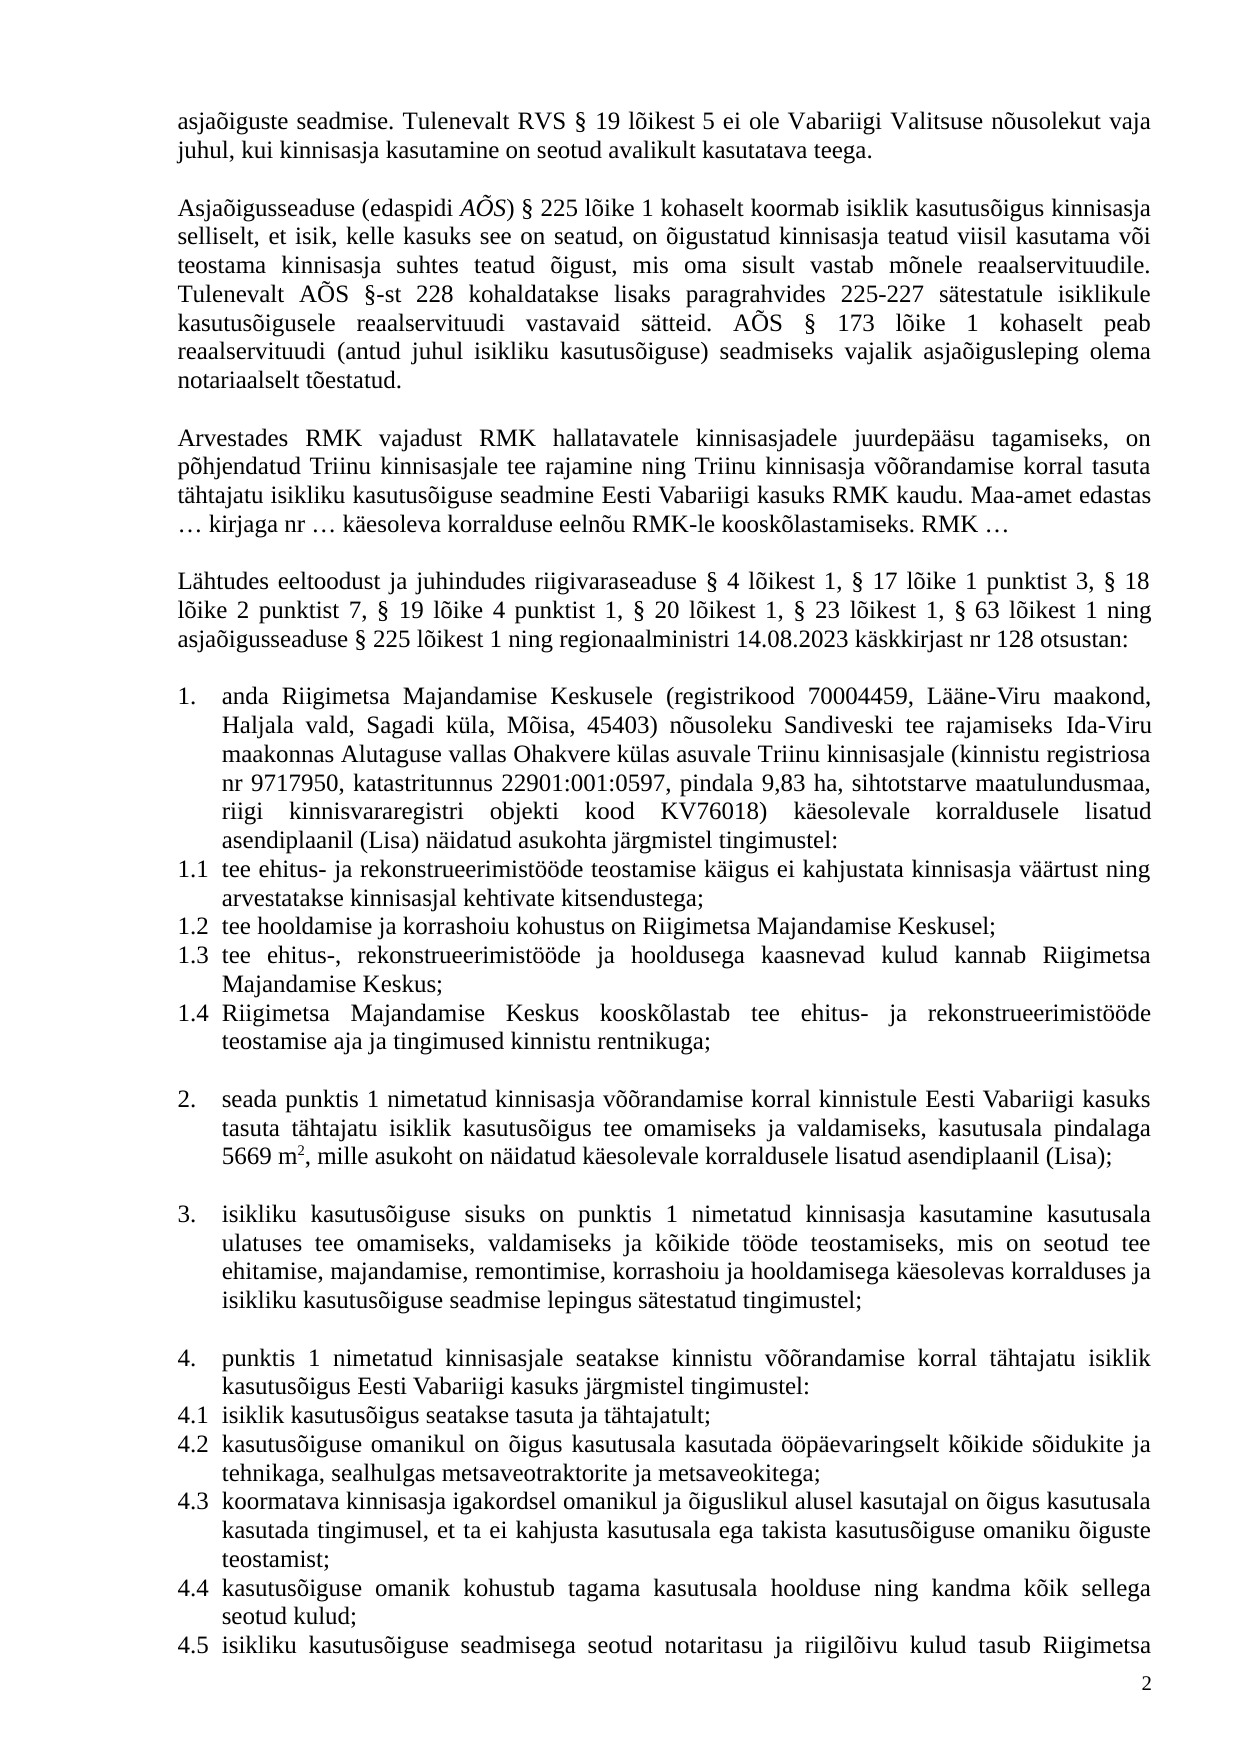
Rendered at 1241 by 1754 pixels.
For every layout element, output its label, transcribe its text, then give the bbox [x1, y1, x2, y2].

list koormatava kinnisasja igakordsel omanikul ja õiguslikul alusel kasutajal on õigus kasutusala kasutada tingimusel, et ta ei kahjusta kasutusala ega takista kasutusõiguse omaniku õiguste teostamist; [177, 1486, 1152, 1573]
list isiklik kasutusõigus seatakse tasuta ja tähtajatult; [177, 1400, 1152, 1429]
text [177, 106, 1152, 164]
list seada punktis 1 nimetatud kinnisasja võõrandamise korral kinnistule Eesti Vabariigi kasuks tasuta tähtajatu isiklik kasutusõigus tee omamiseks ja valdamiseks, kasutusala pindalaga 5669 m2, mille asukoht on näidatud käesolevale korraldusele lisatud asendiplaanil (Lisa); [177, 1084, 1152, 1170]
list tee ehitus-, rekonstrueerimistööde ja hooldusega kaasnevad kulud kannab Riigimetsa Majandamise Keskus; [177, 940, 1152, 998]
text Lähtudes eeltoodust ja juhindudes riigivaraseaduse § 4 lõikest 1, § 17 lõike 1 punktist 3, § 18 lõike 2 punktist 7, § 19 lõike 4 punktist 1, § 20 lõikest 1, § 23 lõikest 1, § 63 lõikest 1 ning asjaõigusseaduse § 225 lõikest 1 ning regionaalministri 14.08.2023 käskkirjast nr 128 otsustan: [177, 566, 1152, 653]
list anda Riigimetsa Majandamise Keskusele (registrikood 70004459, Lääne-Viru maakond, Haljala vald, Sagadi küla, Mõisa, 45403) nõusoleku Sandiveski tee rajamiseks Ida-Viru maakonnas Alutaguse vallas Ohakvere külas asuvale Triinu kinnisasjale (kinnistu registriosa nr 9717950, katastritunnus 22901:001:0597, pindala 9,83 ha, sihtotstarve maatulundusmaa, riigi kinnisvararegistri objekti kood KV76018) käesolevale korraldusele lisatud asendiplaanil (Lisa) näidatud asukohta järgmistel tingimustel: [177, 681, 1152, 854]
list kasutusõiguse omanik kohustub tagama kasutusala hoolduse ning kandma kõik sellega seotud kulud; [177, 1573, 1152, 1630]
list punktis 1 nimetatud kinnisasjale seatakse kinnistu võõrandamise korral tähtajatu isiklik kasutusõigus Eesti Vabariigi kasuks järgmistel tingimustel: [177, 1343, 1152, 1400]
list Riigimetsa Majandamise Keskus kooskõlastab tee ehitus- ja rekonstrueerimistööde teostamise aja ja tingimused kinnistu rentnikuga; [177, 998, 1152, 1055]
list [177, 1630, 1152, 1659]
text Asjaõigusseaduse (edaspidi AÕS) § 225 lõike 1 kohaselt koormab isiklik kasutusõigus kinnisasja selliselt, et isik, kelle kasuks see on seatud, on õigustatud kinnisasja teatud viisil kasutama või teostama kinnisasja suhtes teatud õigust, mis oma sisult vastab mõnele reaalservituudile. Tulenevalt AÕS §-st 228 kohaldatakse lisaks paragrahvides 225-227 sätestatule isiklikule kasutusõigusele reaalservituudi vastavaid sätteid. AÕS § 173 lõike 1 kohaselt peab reaalservituudi (antud juhul isikliku kasutusõiguse) seadmiseks vajalik asjaõigusleping olema notariaalselt tõestatud. [177, 193, 1152, 394]
list kasutusõiguse omanikul on õigus kasutusala kasutada ööpäevaringselt kõikide sõidukite ja tehnikaga, sealhulgas metsaveotraktorite ja metsaveokitega; [177, 1429, 1152, 1486]
list tee hooldamise ja korrashoiu kohustus on Riigimetsa Majandamise Keskusel; [177, 911, 1152, 940]
list isikliku kasutusõiguse sisuks on punktis 1 nimetatud kinnisasja kasutamine kasutusala ulatuses tee omamiseks, valdamiseks ja kõikide tööde teostamiseks, mis on seotud tee ehitamise, majandamise, remontimise, korrashoiu ja hooldamisega käesolevas korralduses ja isikliku kasutusõiguse seadmise lepingus sätestatud tingimustel; [177, 1199, 1152, 1314]
text Arvestades RMK vajadust RMK hallatavatele kinnisasjadele juurdepääsu tagamiseks, on põhjendatud Triinu kinnisasjale tee rajamine ning Triinu kinnisasja võõrandamise korral tasuta tähtajatu isikliku kasutusõiguse seadmine Eesti Vabariigi kasuks RMK kaudu. Maa-amet edastas … kirjaga nr … käesoleva korralduse eelnõu RMK-le kooskõlastamiseks. RMK … [177, 423, 1152, 538]
list tee ehitus- ja rekonstrueerimistööde teostamise käigus ei kahjustata kinnisasja väärtust ning arvestatakse kinnisasjal kehtivate kitsendustega; [177, 854, 1152, 911]
